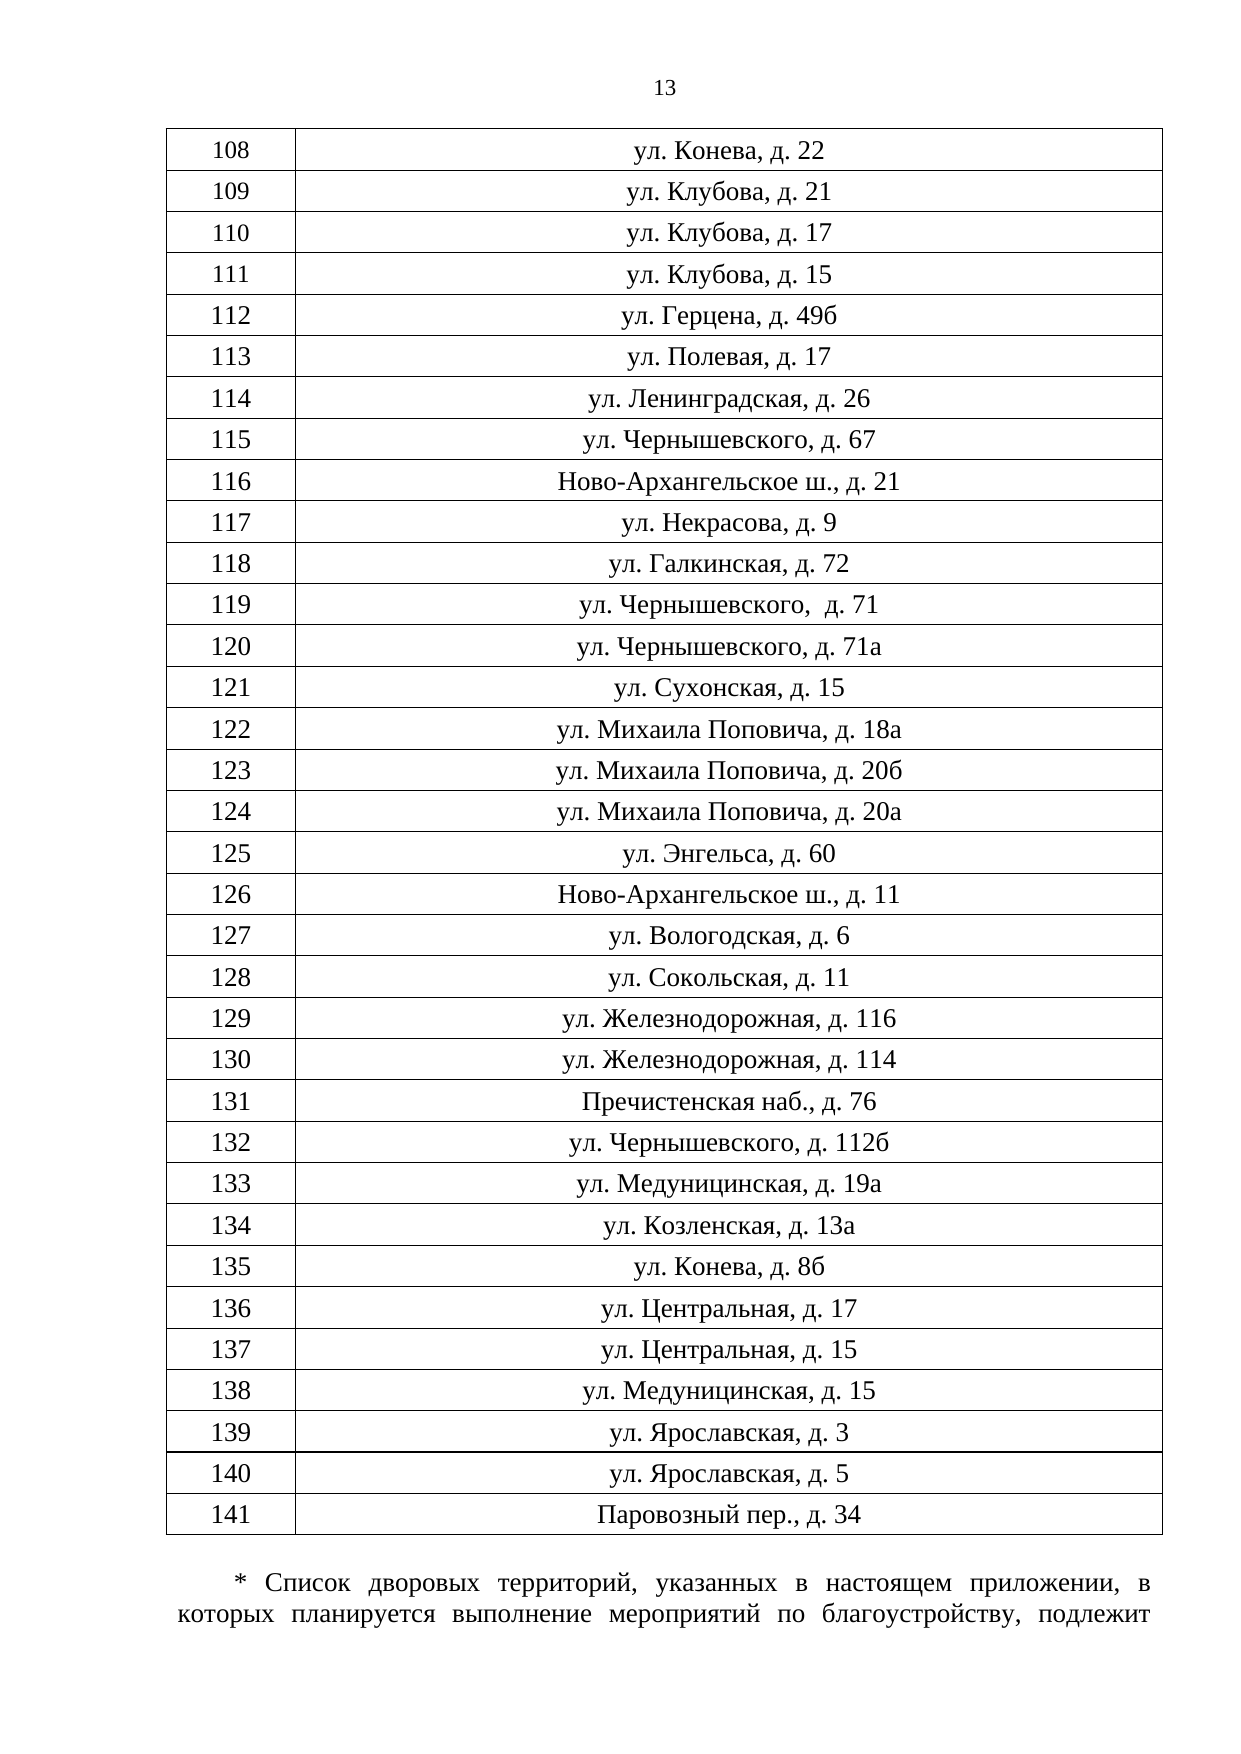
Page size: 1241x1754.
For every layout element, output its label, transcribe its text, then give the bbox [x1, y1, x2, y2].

table_cell 114 [167, 377, 295, 418]
table_cell 131 [167, 1080, 295, 1121]
table_cell ул. Михаила Поповича, д. 20а [296, 791, 1162, 831]
table_cell ул. Михаила Поповича, д. 18а [296, 708, 1162, 748]
table_cell 130 [167, 1039, 295, 1079]
table_cell 111 [167, 253, 295, 293]
table_cell 113 [167, 336, 295, 376]
table_cell 119 [167, 584, 295, 624]
table_cell ул. Чернышевского, д. 112б [296, 1122, 1162, 1162]
table_cell 132 [167, 1122, 295, 1162]
table_cell 116 [167, 460, 295, 500]
table_cell 123 [167, 750, 295, 790]
table_cell ул. Центральная, д. 15 [296, 1329, 1162, 1369]
table_cell ул. Железнодорожная, д. 116 [296, 998, 1162, 1038]
table_cell ул. Энгельса, д. 60 [296, 832, 1162, 872]
table_cell 128 [167, 956, 295, 997]
table_cell 140 [167, 1453, 295, 1493]
table_cell 138 [167, 1370, 295, 1410]
table_cell ул. Конева, д. 8б [296, 1246, 1162, 1286]
table_cell 121 [167, 667, 295, 707]
table_cell 122 [167, 708, 295, 748]
table_cell ул. Ярославская, д. 5 [296, 1453, 1162, 1493]
table_cell ул. Чернышевского, д. 67 [296, 419, 1162, 459]
table_cell ул. Вологодская, д. 6 [296, 915, 1162, 955]
table_cell ул. Клубова, д. 17 [296, 212, 1162, 252]
table_cell 133 [167, 1163, 295, 1203]
table_cell 137 [167, 1329, 295, 1369]
table_cell ул. Клубова, д. 21 [296, 171, 1162, 211]
table_cell 109 [167, 171, 295, 211]
table_cell 139 [167, 1411, 295, 1451]
table_cell ул. Сокольская, д. 11 [296, 956, 1162, 997]
table_cell Пречистенская наб., д. 76 [296, 1080, 1162, 1121]
table_cell 127 [167, 915, 295, 955]
table_cell 112 [167, 295, 295, 335]
table_cell 124 [167, 791, 295, 831]
table_cell ул. Клубова, д. 15 [296, 253, 1162, 293]
table_cell Ново-Архангельское ш., д. 21 [296, 460, 1162, 500]
table_cell 110 [167, 212, 295, 252]
table_cell Ново-Архангельское ш., д. 11 [296, 874, 1162, 914]
table_cell 136 [167, 1287, 295, 1327]
table_cell 108 [167, 129, 295, 169]
table_cell 129 [167, 998, 295, 1038]
table_cell Паровозный пер., д. 34 [296, 1494, 1162, 1534]
table_cell ул. Галкинская, д. 72 [296, 543, 1162, 583]
table_cell 117 [167, 501, 295, 542]
table_cell 141 [167, 1494, 295, 1534]
table_cell ул. Медуницинская, д. 19а [296, 1163, 1162, 1203]
table_cell 134 [167, 1204, 295, 1245]
table_cell ул. Герцена, д. 49б [296, 295, 1162, 335]
table_cell 135 [167, 1246, 295, 1286]
table_cell ул. Чернышевского, д. 71 [296, 584, 1162, 624]
table_cell ул. Чернышевского, д. 71а [296, 625, 1162, 666]
table_cell 115 [167, 419, 295, 459]
table_cell ул. Центральная, д. 17 [296, 1287, 1162, 1327]
table_cell 118 [167, 543, 295, 583]
table_cell ул. Железнодорожная, д. 114 [296, 1039, 1162, 1079]
table_cell ул. Ярославская, д. 3 [296, 1411, 1162, 1451]
table_cell ул. Некрасова, д. 9 [296, 501, 1162, 542]
table_cell 126 [167, 874, 295, 914]
table_cell ул. Михаила Поповича, д. 20б [296, 750, 1162, 790]
table_cell 125 [167, 832, 295, 872]
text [177, 1566, 1152, 1629]
table_cell ул. Полевая, д. 17 [296, 336, 1162, 376]
table_cell ул. Конева, д. 22 [296, 129, 1162, 169]
table_cell 120 [167, 625, 295, 666]
table_cell ул. Сухонская, д. 15 [296, 667, 1162, 707]
table_cell ул. Козленская, д. 13а [296, 1204, 1162, 1245]
table_cell ул. Медуницинская, д. 15 [296, 1370, 1162, 1410]
table_cell ул. Ленинградская, д. 26 [296, 377, 1162, 418]
